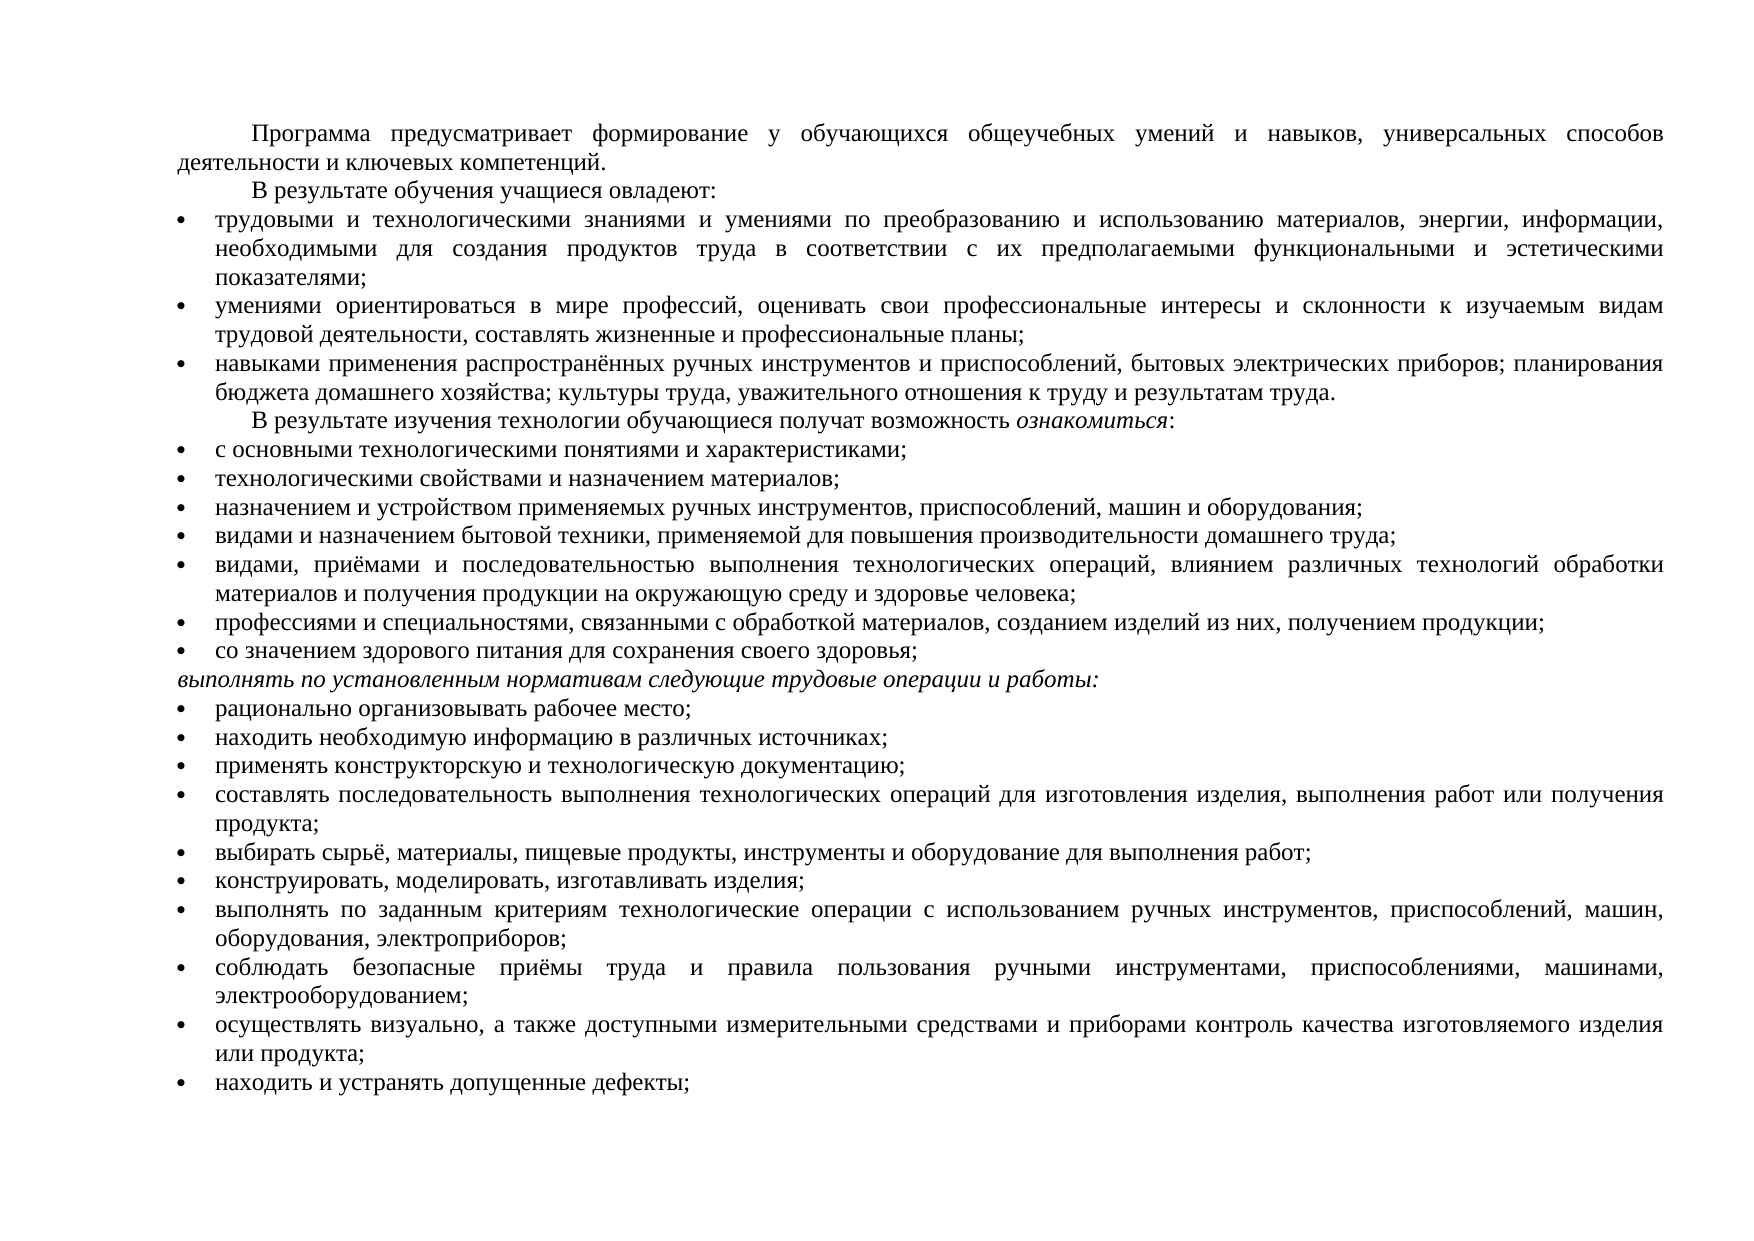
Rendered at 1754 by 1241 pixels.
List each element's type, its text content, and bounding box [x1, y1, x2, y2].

list с основными технологическими понятиями и характеристиками; [177, 434, 1665, 463]
list технологическими свойствами и назначением материалов; [177, 463, 1665, 492]
list соблюдать безопасные приёмы труда и правила пользования ручными инструментами, приспособлениями, машинами, электрооборудованием; [177, 952, 1665, 1009]
list выполнять по заданным критериям технологические операции с использованием ручных инструментов, приспособлений, машин, оборудования, электроприборов; [177, 894, 1665, 952]
list назначением и устройством применяемых ручных инструментов, приспособлений, машин и оборудования; [177, 492, 1665, 521]
list осуществлять визуально, а также доступными измерительными средствами и приборами контроль качества изготовляемого изделия или продукта; [177, 1009, 1665, 1067]
list конструировать, моделировать, изготавливать изделия; [177, 866, 1665, 894]
text выполнять по установленным нормативам следующие трудовые операции и работы: [177, 664, 1665, 693]
list составлять последовательность выполнения технологических операций для изготовления изделия, выполнения работ или получения продукта; [177, 779, 1665, 837]
list профессиями и специальностями, связанными с обработкой материалов, созданием изделий из них, получением продукции; [177, 607, 1665, 636]
list находить и устранять допущенные дефекты; [177, 1067, 1665, 1096]
text Программа предусматривает формирование у обучающихся общеучебных умений и навыков, универсальных способов деятельности и ключевых компетенций. [177, 118, 1665, 176]
list умениями ориентироваться в мире профессий, оценивать свои профессиональные интересы и склонности к изучаемым видам трудовой деятельности, составлять жизненные и профессиональные планы; [177, 291, 1665, 348]
list применять конструкторскую и технологическую документацию; [177, 751, 1665, 779]
list трудовыми и технологическими знаниями и умениями по преобразованию и использованию материалов, энергии, информации, необходимыми для создания продуктов труда в соответствии с их предполагаемыми функциональными и эстетическими показателями; [177, 204, 1665, 291]
list выбирать сырьё, материалы, пищевые продукты, инструменты и оборудование для выполнения работ; [177, 837, 1665, 866]
list находить необходимую информацию в различных источниках; [177, 722, 1665, 751]
list навыками применения распространённых ручных инструментов и приспособлений, бытовых электрических приборов; планирования бюджета домашнего хозяйства; культуры труда, уважительного отношения к труду и результатам труда. [177, 348, 1665, 406]
text В результате обучения учащиеся овладеют: [177, 176, 1665, 204]
list рационально организовывать рабочее место; [177, 693, 1665, 722]
list со значением здорового питания для сохранения своего здоровья; [177, 636, 1665, 664]
text В результате изучения технологии обучающиеся получат возможность ознакомиться: [177, 406, 1665, 434]
list видами, приёмами и последовательностью выполнения технологических операций, влиянием различных технологий обработки материалов и получения продукции на окружающую среду и здоровье человека; [177, 549, 1665, 607]
list видами и назначением бытовой техники, применяемой для повышения производительности домашнего труда; [177, 521, 1665, 549]
